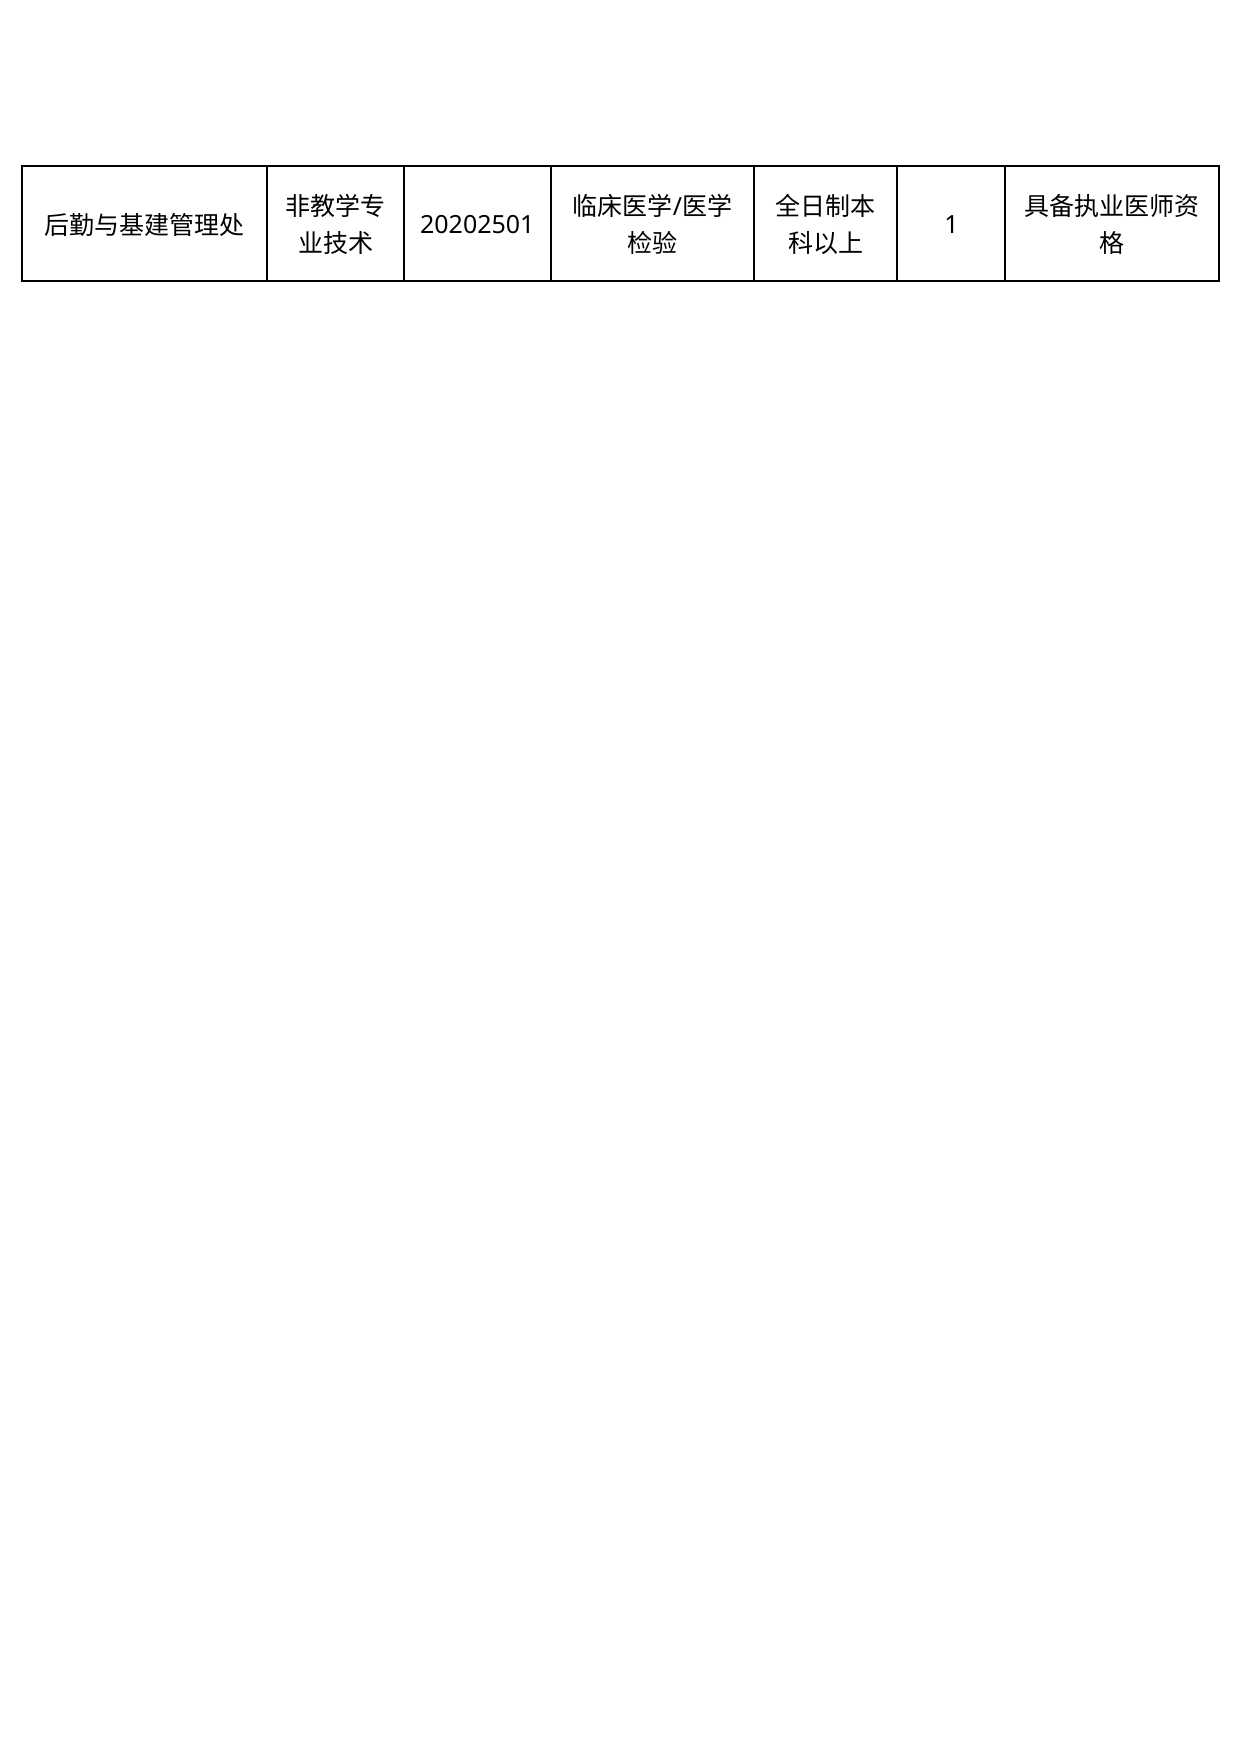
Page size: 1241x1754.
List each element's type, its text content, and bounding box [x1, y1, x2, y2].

table_cell 1 [898, 167, 1004, 280]
table_cell 后勤与基建管理处 [23, 167, 266, 280]
table_cell 非教学专业技术 [268, 167, 403, 280]
table_cell 临床医学/医学检验 [552, 167, 753, 280]
table_cell 全日制本科以上 [755, 167, 896, 280]
table_cell 20202501 [405, 167, 550, 280]
table_cell 具备执业医师资格 [1006, 167, 1218, 280]
